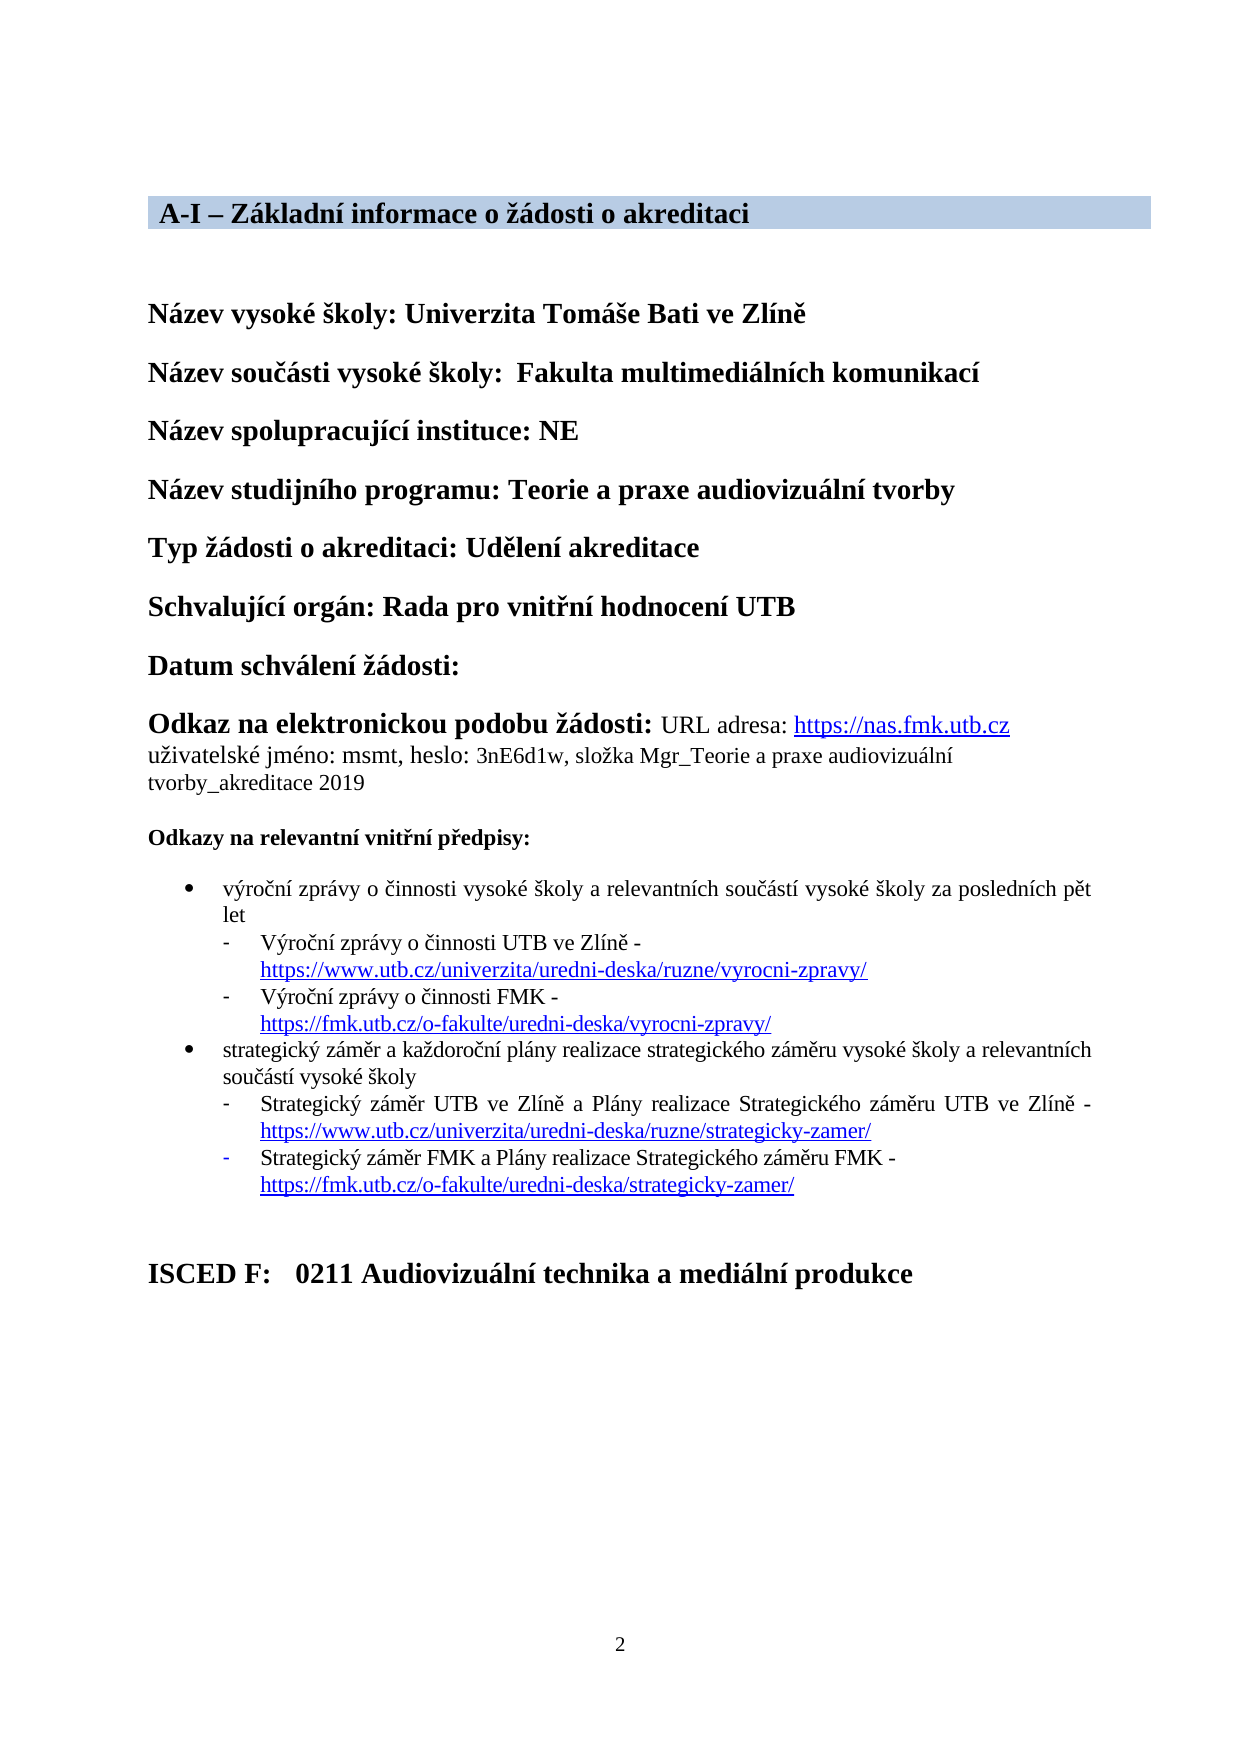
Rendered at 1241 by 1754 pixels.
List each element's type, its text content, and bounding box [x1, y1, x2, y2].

text Název studijního programu: Teorie a praxe audiovizuální tvorby [148, 472, 1092, 506]
text Odkaz na elektronickou podobu žádosti: URL adresa: https://nas.fmk.utb.cz [148, 706, 1092, 740]
text https://fmk.utb.cz/o-fakulte/uredni-deska/strategicky-zamer/ [260, 1172, 1092, 1198]
list strategický záměr a každoroční plány realizace strategického záměru vysoké školy a relevantních součástí vysoké školy [185, 1036, 1092, 1089]
list Výroční zprávy o činnosti FMK - [223, 982, 1092, 1010]
text Název součásti vysoké školy: Fakulta multimediálních komunikací [148, 355, 1092, 388]
text Odkazy na relevantní vnitřní předpisy: [148, 824, 1092, 850]
text https://www.utb.cz/univerzita/uredni-deska/ruzne/vyrocni-zpravy/ [260, 956, 1092, 982]
text ISCED F: 0211 Audiovizuální technika a mediální produkce [148, 1256, 1092, 1314]
text Typ žádosti o akreditaci: Udělení akreditace [148, 531, 1092, 564]
text https://fmk.utb.cz/o-fakulte/uredni-deska/vyrocni-zpravy/ [260, 1010, 1092, 1036]
text Název spolupracující instituce: NE [148, 413, 1092, 447]
table_header A-I – Základní informace o žádosti o akreditaci [148, 196, 1151, 229]
list Strategický záměr UTB ve Zlíně a Plány realizace Strategického záměru UTB ve Zlíně - https://www.utb.cz/univerzita/uredni-deska/ruzne/strategicky-zamer/ [223, 1089, 1092, 1143]
list Strategický záměr FMK a Plány realizace Strategického záměru FMK - [223, 1143, 1092, 1172]
list Výroční zprávy o činnosti UTB ve Zlíně - [223, 928, 1092, 956]
list výroční zprávy o činnosti vysoké školy a relevantních součástí vysoké školy za posledních pět let [185, 875, 1092, 928]
text uživatelské jméno: msmt, heslo: 3nE6d1w, složka Mgr_Teorie a praxe audiovizuální tvorby_akreditace 2019 [148, 740, 1092, 795]
text Schvalující orgán: Rada pro vnitřní hodnocení UTB [148, 589, 1092, 623]
text Název vysoké školy: Univerzita Tomáše Bati ve Zlíně [148, 296, 1092, 330]
text Datum schválení žádosti: [148, 648, 1092, 681]
